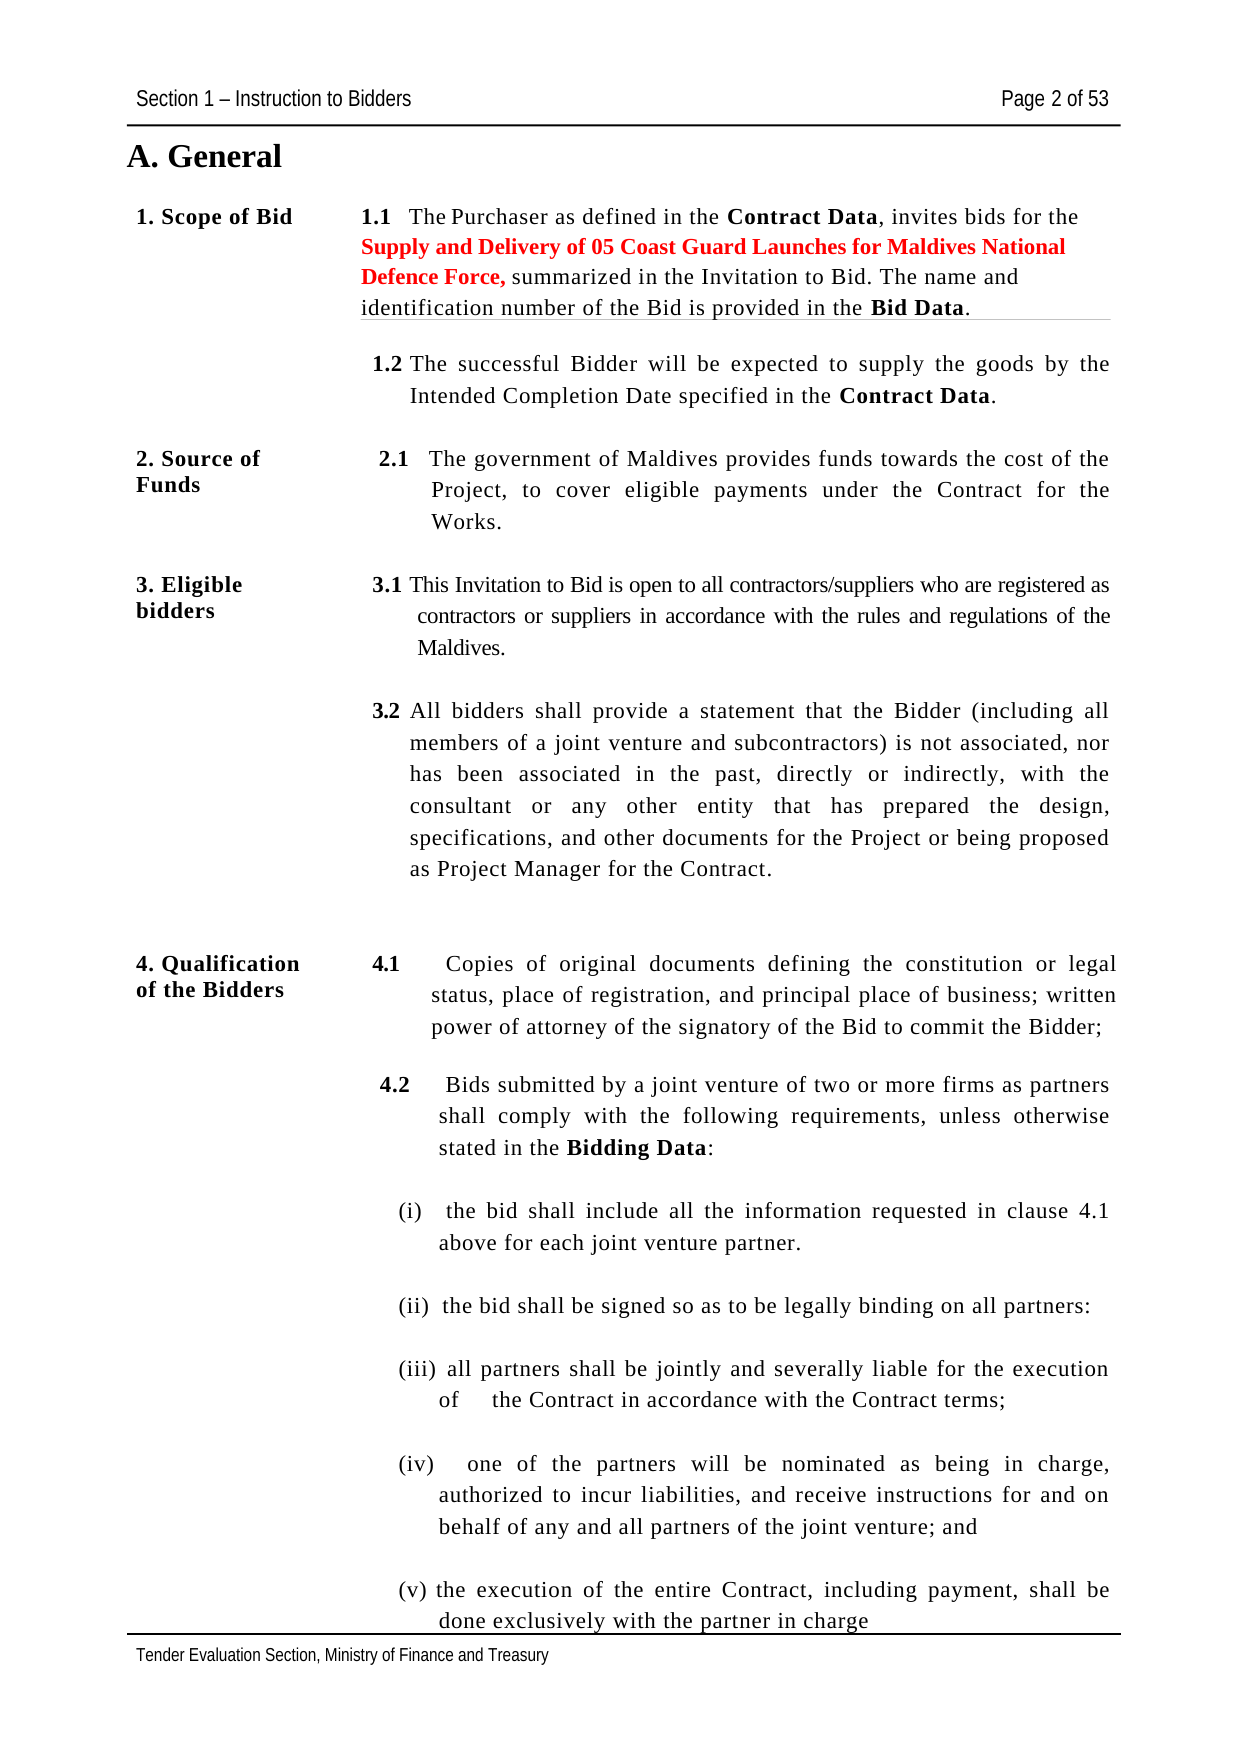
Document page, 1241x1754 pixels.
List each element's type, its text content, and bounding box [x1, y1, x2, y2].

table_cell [342, 950, 1129, 1638]
table_cell 3. Eligible bidders [117, 571, 342, 950]
table_cell 2. Source of Funds [117, 445, 342, 571]
table_header 1.1 The Purchaser as defined in the Contract Data, invites bids for the Supply and Delivery of 05 Coast Guard Launches for Maldives National Defence Force, summarized in the Invitation to Bid. The name and identification number of the Bid is provided in the Bid Data. 0 The successful Bidder will be expected to supply the goods by the Intended Completion Date specified in the Contract Data. [342, 203, 1129, 445]
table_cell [117, 950, 342, 1638]
table_cell 2.1 The government of Maldives provides funds towards the cost of the Project, to cover eligible payments under the Contract for the Works. [342, 445, 1129, 571]
table_cell 3.1 This Invitation to Bid is open to all contractors/suppliers who are registered as contractors or suppliers in accordance with the rules and regulations of the Maldives. All bidders shall provide a statement that the Bidder (including all members of a joint venture and subcontractors) is not associated, nor has been associated in the past, directly or indirectly, with the consultant or any other entity that has prepared the design, specifications, and other documents for the Project or being proposed as Project Manager for the Contract. [342, 571, 1129, 950]
table_header 1. Scope of Bid [117, 203, 342, 445]
text A. General [126, 136, 1122, 174]
